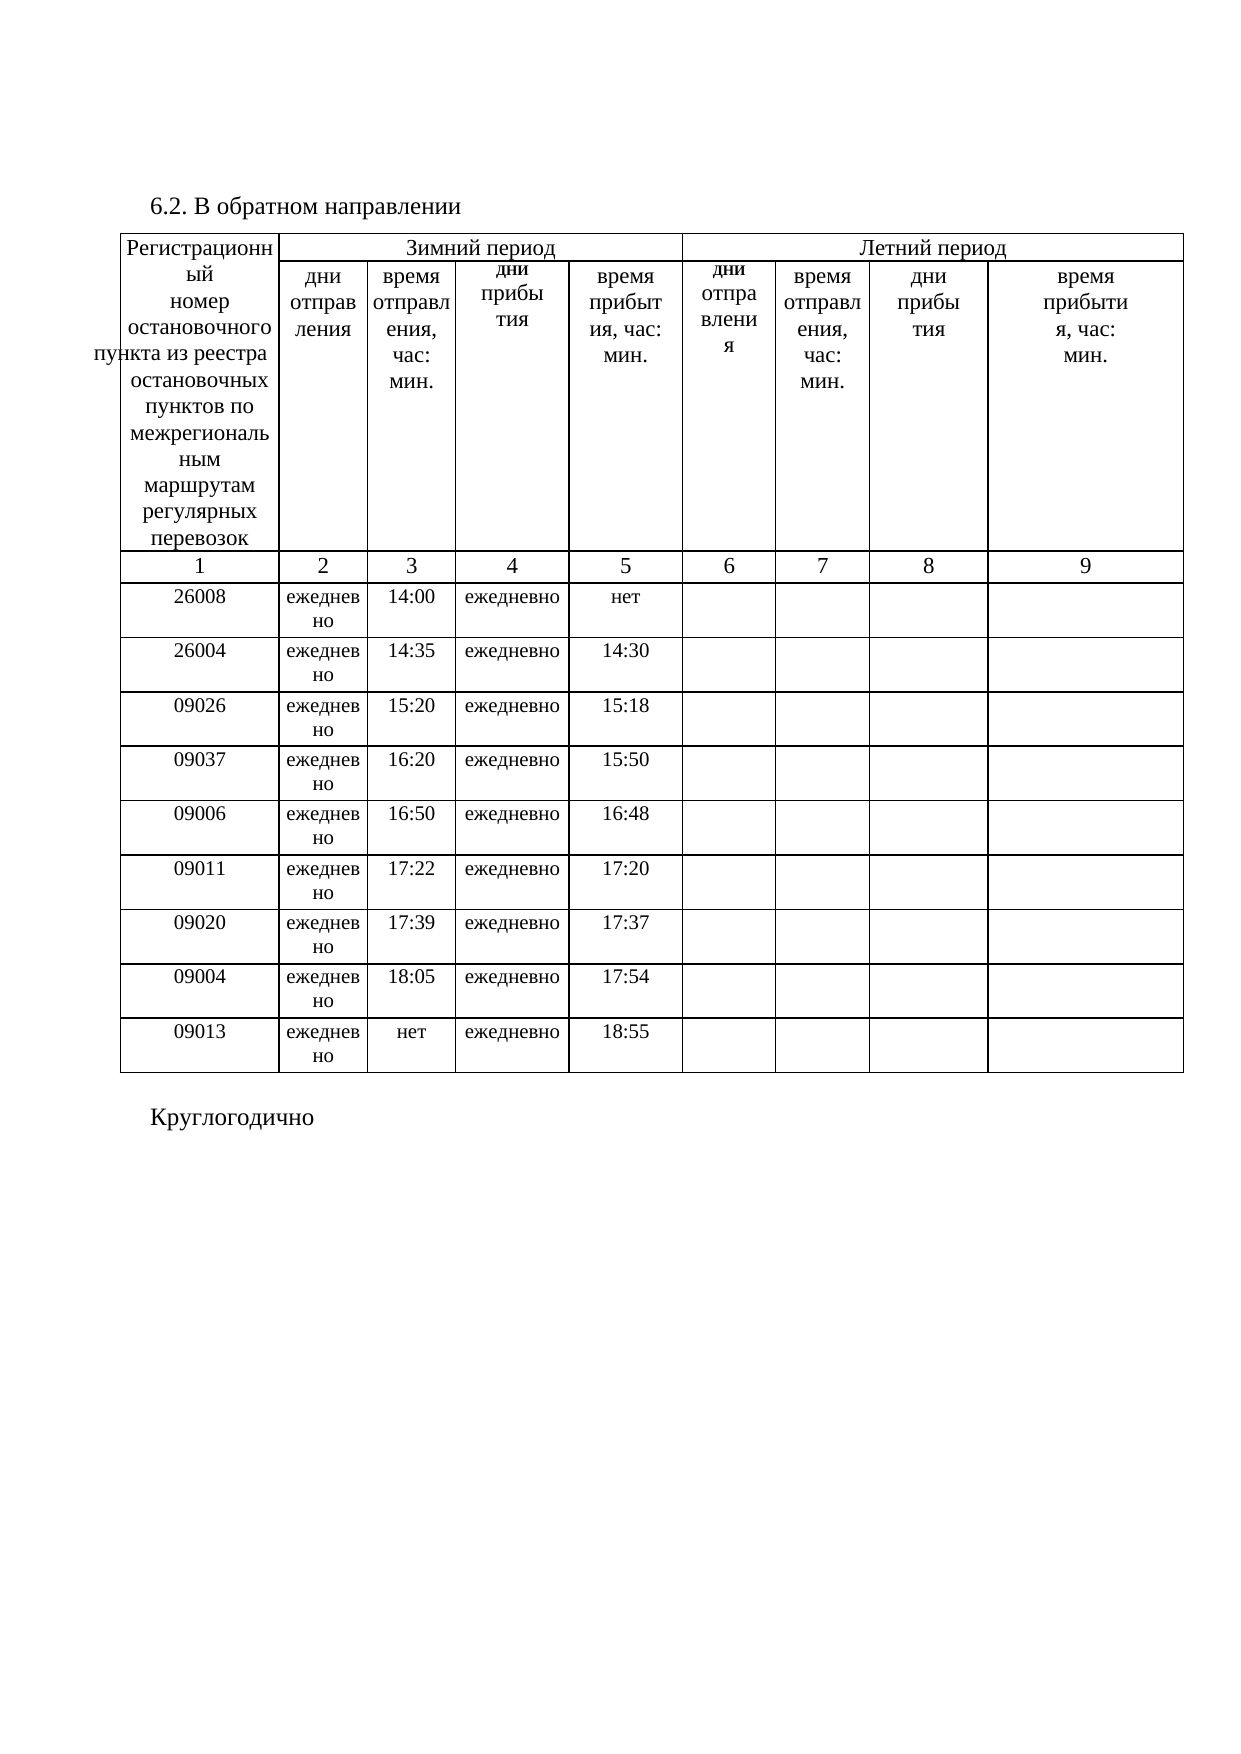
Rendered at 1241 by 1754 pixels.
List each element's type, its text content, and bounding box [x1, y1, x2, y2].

table_cell 26004 [121, 638, 278, 691]
table_cell 4 [456, 552, 568, 582]
table_cell [683, 801, 775, 854]
table_cell [776, 693, 869, 745]
table_cell [870, 584, 987, 637]
table_cell 09026 [121, 693, 278, 745]
table_cell время отправл ения, час: мин. [368, 262, 455, 550]
table_cell дни отправ ления [280, 262, 367, 550]
table_cell 26008 [121, 584, 278, 637]
table_header Зимний период [280, 234, 682, 260]
table_cell 15:20 [368, 693, 455, 745]
table_cell [683, 856, 775, 908]
table_cell 14:35 [368, 638, 455, 691]
table_cell 16:20 [368, 747, 455, 800]
table_cell [776, 910, 869, 963]
table_cell ежедневно [456, 910, 568, 963]
table_cell [870, 638, 987, 691]
table_cell 15:18 [570, 693, 682, 745]
table_cell ежедневно [280, 1019, 367, 1072]
table_cell 18:05 [368, 965, 455, 1017]
table_cell 17:54 [570, 965, 682, 1017]
table_cell [870, 801, 987, 854]
table_cell ежедневно [280, 747, 367, 800]
table_cell [776, 747, 869, 800]
table_cell [989, 910, 1183, 963]
table_cell ежедневно [456, 638, 568, 691]
table_cell время отправл ения, час: мин. [776, 262, 869, 550]
table_cell [776, 856, 869, 908]
table_cell [683, 584, 775, 637]
table_cell ежедневно [280, 965, 367, 1017]
table_cell 5 [570, 552, 682, 582]
table_cell 17:20 [570, 856, 682, 908]
table_cell [776, 801, 869, 854]
table_cell ежедневно [456, 965, 568, 1017]
table_cell [683, 747, 775, 800]
table_cell [989, 856, 1183, 908]
table_cell нет [368, 1019, 455, 1072]
table_cell [776, 638, 869, 691]
table_header Летний период [683, 234, 1183, 260]
table_cell 16:48 [570, 801, 682, 854]
table_cell ежедневно [280, 638, 367, 691]
table_cell 09011 [121, 856, 278, 908]
table_cell [989, 965, 1183, 1017]
table_cell 09006 [121, 801, 278, 854]
table_cell ежедневно [456, 1019, 568, 1072]
table_cell [776, 965, 869, 1017]
table_cell ежедневно [456, 693, 568, 745]
table_cell [989, 584, 1183, 637]
table_cell ежедневно [280, 801, 367, 854]
table_cell [989, 638, 1183, 691]
table_cell ежедневно [456, 801, 568, 854]
table_cell [683, 638, 775, 691]
table_cell [870, 965, 987, 1017]
table_cell нет [570, 584, 682, 637]
table_cell время прибыт ия, час: мин. [570, 262, 682, 550]
table_cell время прибыти я, час: мин. [989, 262, 1183, 550]
table_cell ДНИ прибы тия [456, 262, 568, 550]
table_cell ежедневно [280, 910, 367, 963]
table_cell 17:22 [368, 856, 455, 908]
table_cell 17:39 [368, 910, 455, 963]
table_cell [989, 1019, 1183, 1072]
table_header Регистрационный номер остановочного пункта из реестра остановочных пунктов по межрегиональным маршрутам регулярных перевозок [121, 234, 278, 550]
text 6.2. В обратном направлении [150, 191, 1090, 220]
table_cell ежедневно [280, 693, 367, 745]
table_cell [683, 910, 775, 963]
table_cell [989, 693, 1183, 745]
table_cell 6 [683, 552, 775, 582]
table_cell [683, 1019, 775, 1072]
table_cell ДНИ отпра влени я [683, 262, 775, 550]
table_cell 14:00 [368, 584, 455, 637]
table_cell [683, 693, 775, 745]
table_cell [870, 1019, 987, 1072]
table_cell 16:50 [368, 801, 455, 854]
table_cell 18:55 [570, 1019, 682, 1072]
table_cell 09037 [121, 747, 278, 800]
table_cell [776, 1019, 869, 1072]
table_cell ежедневно [456, 584, 568, 637]
table_cell [989, 801, 1183, 854]
text Круглогодично [150, 1102, 1090, 1131]
table_cell дни прибы тия [870, 262, 987, 550]
table_cell 09004 [121, 965, 278, 1017]
table_cell ежедневно [280, 856, 367, 908]
table_cell 7 [776, 552, 869, 582]
table_cell [870, 693, 987, 745]
table_cell 15:50 [570, 747, 682, 800]
table_cell [776, 584, 869, 637]
table_cell 09020 [121, 910, 278, 963]
table_cell [870, 910, 987, 963]
table_cell 9 [989, 552, 1183, 582]
table_cell 09013 [121, 1019, 278, 1072]
table_cell [683, 965, 775, 1017]
table_cell [989, 747, 1183, 800]
table_cell ежедневно [456, 747, 568, 800]
table_cell 8 [870, 552, 987, 582]
table_cell 3 [368, 552, 455, 582]
table_cell ежедневно [280, 584, 367, 637]
table_cell ежедневно [456, 856, 568, 908]
table_cell 14:30 [570, 638, 682, 691]
table_cell 17:37 [570, 910, 682, 963]
table_cell [870, 747, 987, 800]
table_cell [870, 856, 987, 908]
table_cell 1 [121, 552, 278, 582]
table_cell 2 [280, 552, 367, 582]
